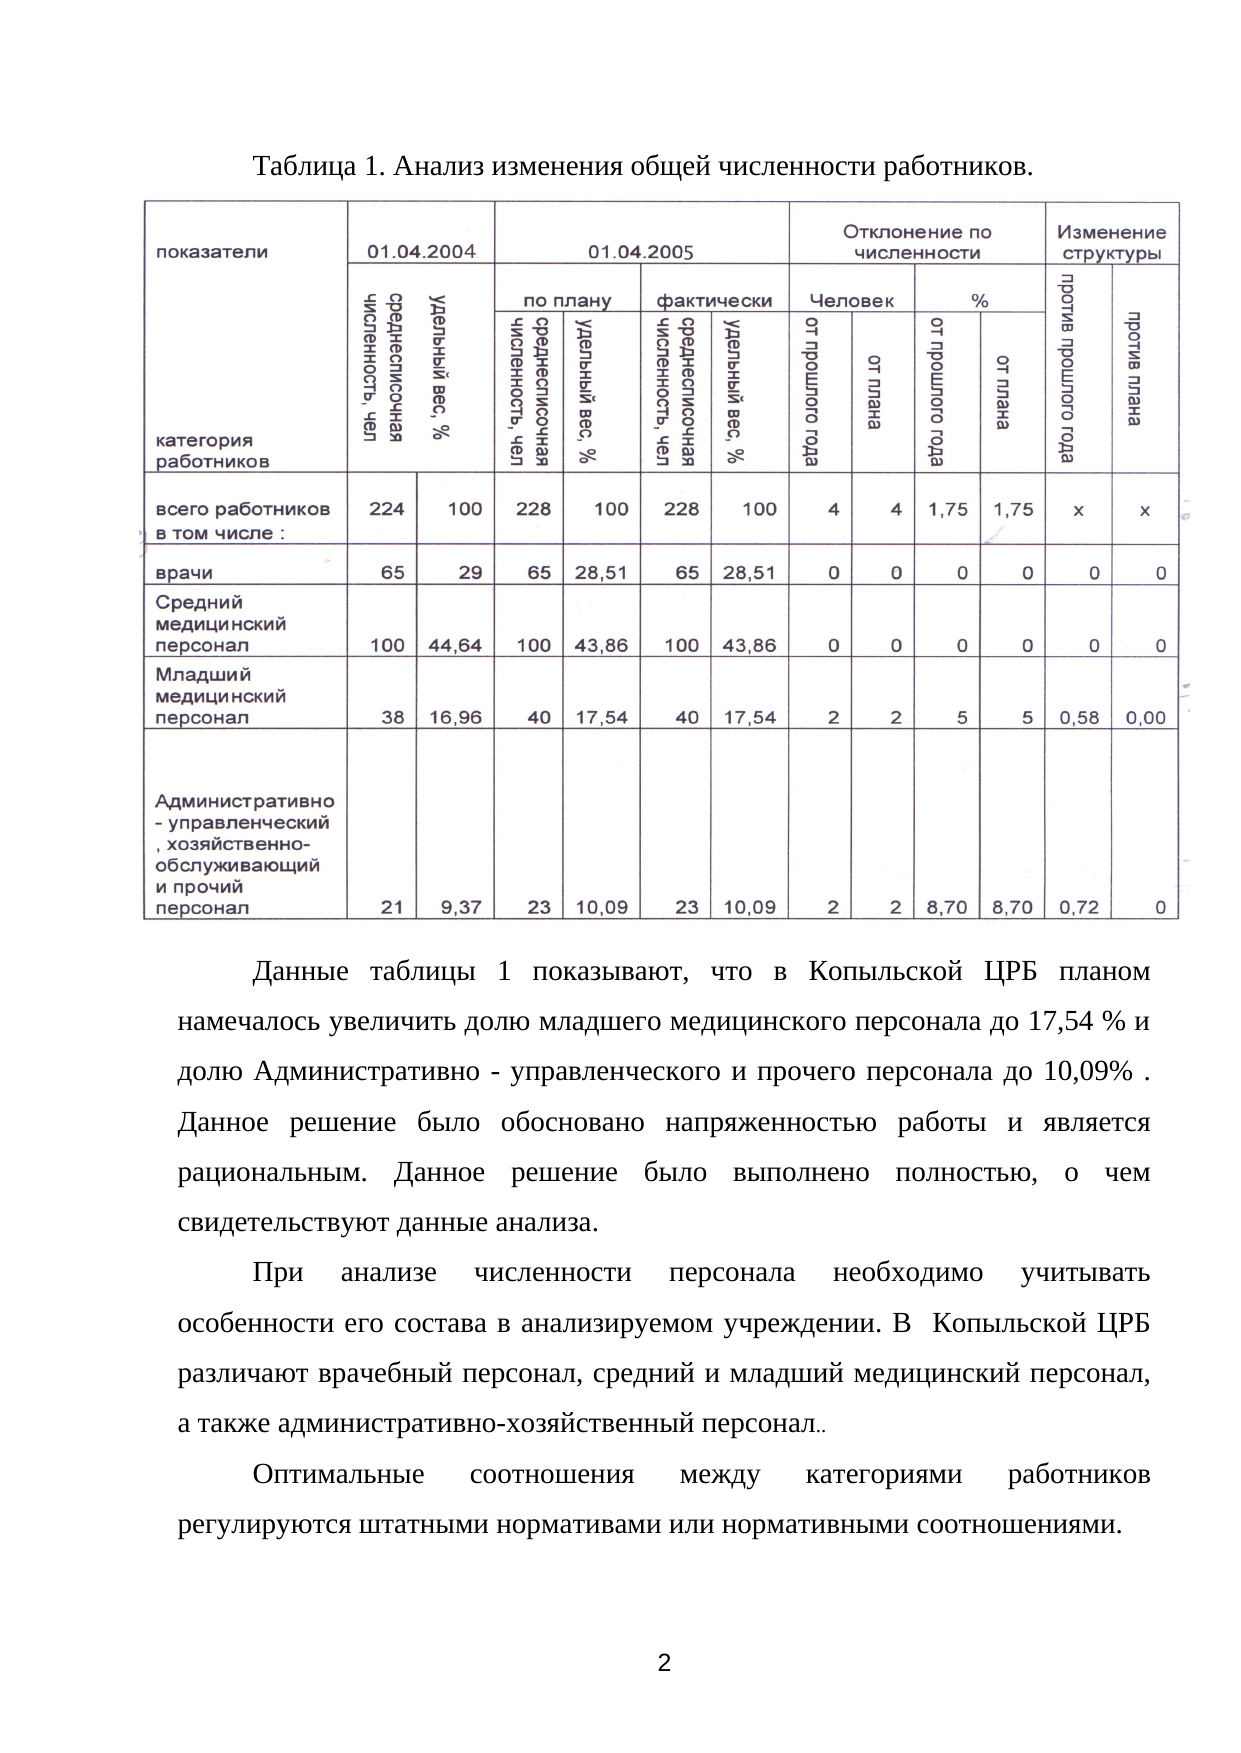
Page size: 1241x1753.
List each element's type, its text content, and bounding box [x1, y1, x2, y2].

text Оптимальные соотношения между категориями работников регулируются штатными нормативами или нормативными соотношениями. [177, 1456, 1152, 1540]
text При анализе численности персонала необходимо учитывать особенности его состава в анализируемом учреждении. В Копыльской ЦРБ различают врачебный персонал, средний и младший медицинский персонал, а также административно-хозяйственный персонал.. [177, 1254, 1152, 1439]
text Таблица 1. Анализ изменения общей численности работников. [177, 148, 1152, 181]
picture [139, 194, 1190, 932]
text Данные таблицы 1 показывают, что в Копыльской ЦРБ планом намечалось увеличить долю младшего медицинского персонала до 17,54 % и долю Административно - управленческого и прочего персонала до 10,09% . Данное решение было обосновано напряженностью работы и является рациональным. Данное решение было выполнено полностью, о чем свидетельствуют данные анализа. [177, 953, 1152, 1238]
